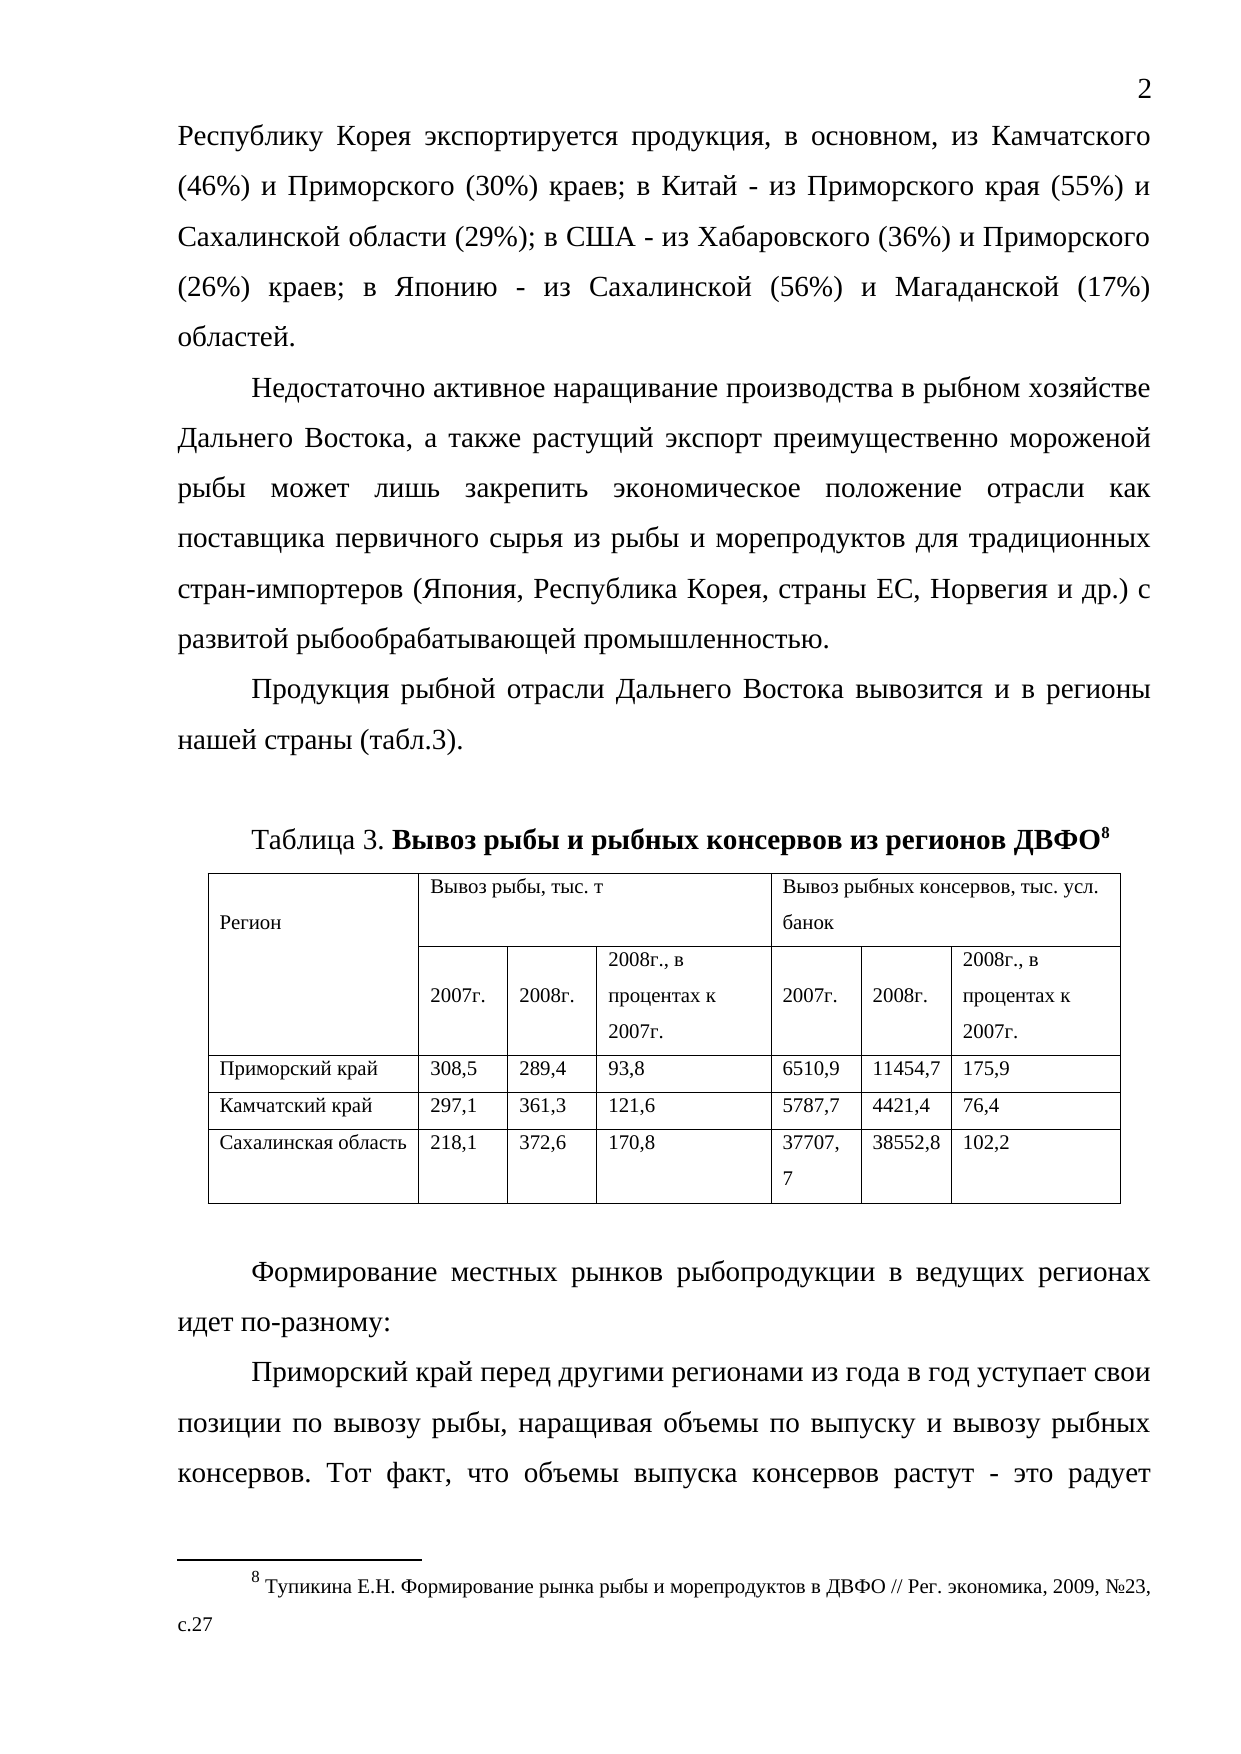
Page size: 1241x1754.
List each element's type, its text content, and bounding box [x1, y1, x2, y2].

table_cell 76,4 [952, 1093, 1120, 1129]
table_cell 121,6 [597, 1093, 771, 1129]
table_cell 218,1 [419, 1130, 507, 1202]
table_cell 308,5 [419, 1056, 507, 1092]
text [177, 1354, 1152, 1488]
table_cell 2007г. [772, 947, 861, 1055]
table_cell 11454,7 [862, 1056, 951, 1092]
table_cell 175,9 [952, 1056, 1120, 1092]
text Продукция рыбной отрасли Дальнего Востока вывозится и в регионы нашей страны (табл.3). [177, 672, 1152, 755]
table_cell 2007г. [419, 947, 507, 1055]
table_cell 170,8 [597, 1130, 771, 1202]
table_header Вывоз рыбных консервов, тыс. усл. банок [772, 874, 1120, 946]
table_cell 4421,4 [862, 1093, 951, 1129]
text Таблица 3. Вывоз рыбы и рыбных консервов из регионов ДВФО [177, 822, 1152, 856]
table_cell 372,6 [508, 1130, 596, 1202]
table_header Вывоз рыбы, тыс. т [419, 874, 771, 946]
table_cell 5787,7 [772, 1093, 861, 1129]
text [177, 118, 1152, 353]
table_cell 2008г. [508, 947, 596, 1055]
text Недостаточно активное наращивание производства в рыбном хозяйстве Дальнего Востока, а также растущий экспорт преимущественно мороженой рыбы может лишь закрепить экономическое положение отрасли как поставщика первичного сырья из рыбы и морепродуктов для традиционных стран-импортеров (Япония, Республика Корея, страны ЕС, Норвегия и др.) с развитой рыбообрабатывающей промышленностью. [177, 370, 1152, 655]
table_cell Приморский край [209, 1056, 418, 1092]
table_cell 2008г., в процентах к 2007г. [597, 947, 771, 1055]
table_cell 38552,8 [862, 1130, 951, 1202]
table_cell 6510,9 [772, 1056, 861, 1092]
table_cell 2008г., в процентах к 2007г. [952, 947, 1120, 1055]
table_header Регион [209, 874, 418, 1055]
table_cell 102,2 [952, 1130, 1120, 1202]
table_cell 361,3 [508, 1093, 596, 1129]
table_cell 37707,7 [772, 1130, 861, 1202]
table_cell 93,8 [597, 1056, 771, 1092]
table_cell 297,1 [419, 1093, 507, 1129]
table_cell 2008г. [862, 947, 951, 1055]
table_cell 289,4 [508, 1056, 596, 1092]
table_cell Сахалинская область [209, 1130, 418, 1202]
text Формирование местных рынков рыбопродукции в ведущих регионах идет по-разному: [177, 1254, 1152, 1338]
table_cell Камчатский край [209, 1093, 418, 1129]
